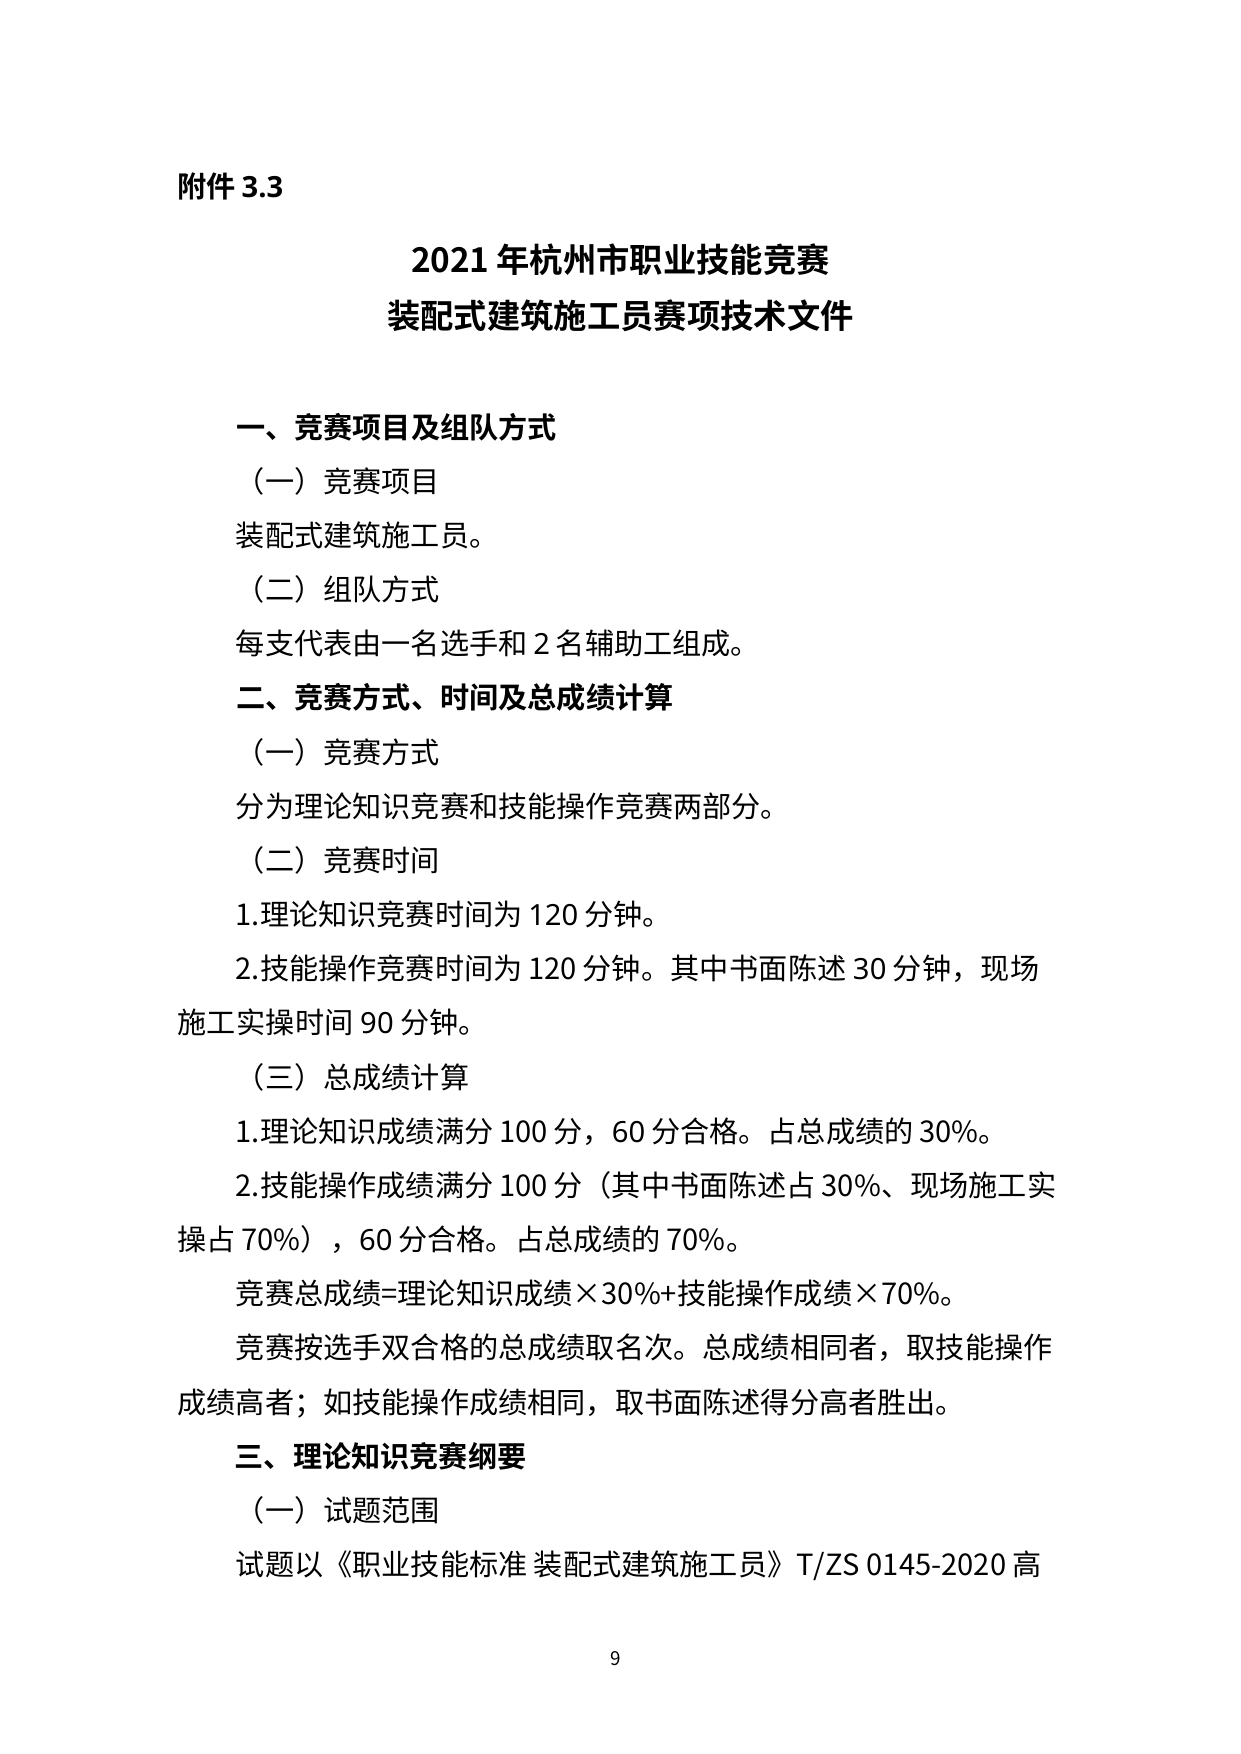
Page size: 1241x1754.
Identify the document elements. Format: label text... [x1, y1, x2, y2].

text 2.技能操作成绩满分100分（其中书面陈述占30%、现场施工实操占70%），60分合格。占总成绩的70%。 [177, 1153, 1063, 1261]
list 组队方式 [177, 557, 1063, 611]
text 每支代表由一名选手和2名辅助工组成。 [177, 611, 1063, 666]
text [177, 1532, 1063, 1586]
list 竞赛项目及组队方式 [177, 395, 1063, 449]
text 1.理论知识竞赛时间为120分钟。 [177, 882, 1063, 936]
text 分为理论知识竞赛和技能操作竞赛两部分。 [177, 774, 1063, 828]
text 竞赛按选手双合格的总成绩取名次。总成绩相同者，取技能操作成绩高者；如技能操作成绩相同，取书面陈述得分高者胜出。 [177, 1316, 1063, 1424]
text 2.技能操作竞赛时间为120分钟。其中书面陈述30分钟，现场施工实操时间90分钟。 [177, 936, 1063, 1045]
text 2021年杭州市职业技能竞赛 [177, 226, 1063, 282]
text 三、理论知识竞赛纲要 [177, 1424, 1063, 1478]
text 装配式建筑施工员。 [177, 503, 1063, 557]
text 附件3.3 [177, 150, 1063, 206]
text （一）试题范围 [177, 1478, 1063, 1532]
text （二）竞赛时间 [177, 828, 1063, 882]
text （一）竞赛方式 [177, 720, 1063, 774]
text 二、竞赛方式、时间及总成绩计算 [177, 666, 1063, 720]
text 装配式建筑施工员赛项技术文件 [177, 282, 1063, 338]
text （三）总成绩计算 [177, 1045, 1063, 1099]
text 竞赛总成绩=理论知识成绩×30%+技能操作成绩×70%。 [177, 1261, 1063, 1316]
list 竞赛项目 [177, 449, 1063, 503]
text 1.理论知识成绩满分100分，60分合格。占总成绩的30%。 [177, 1099, 1063, 1153]
